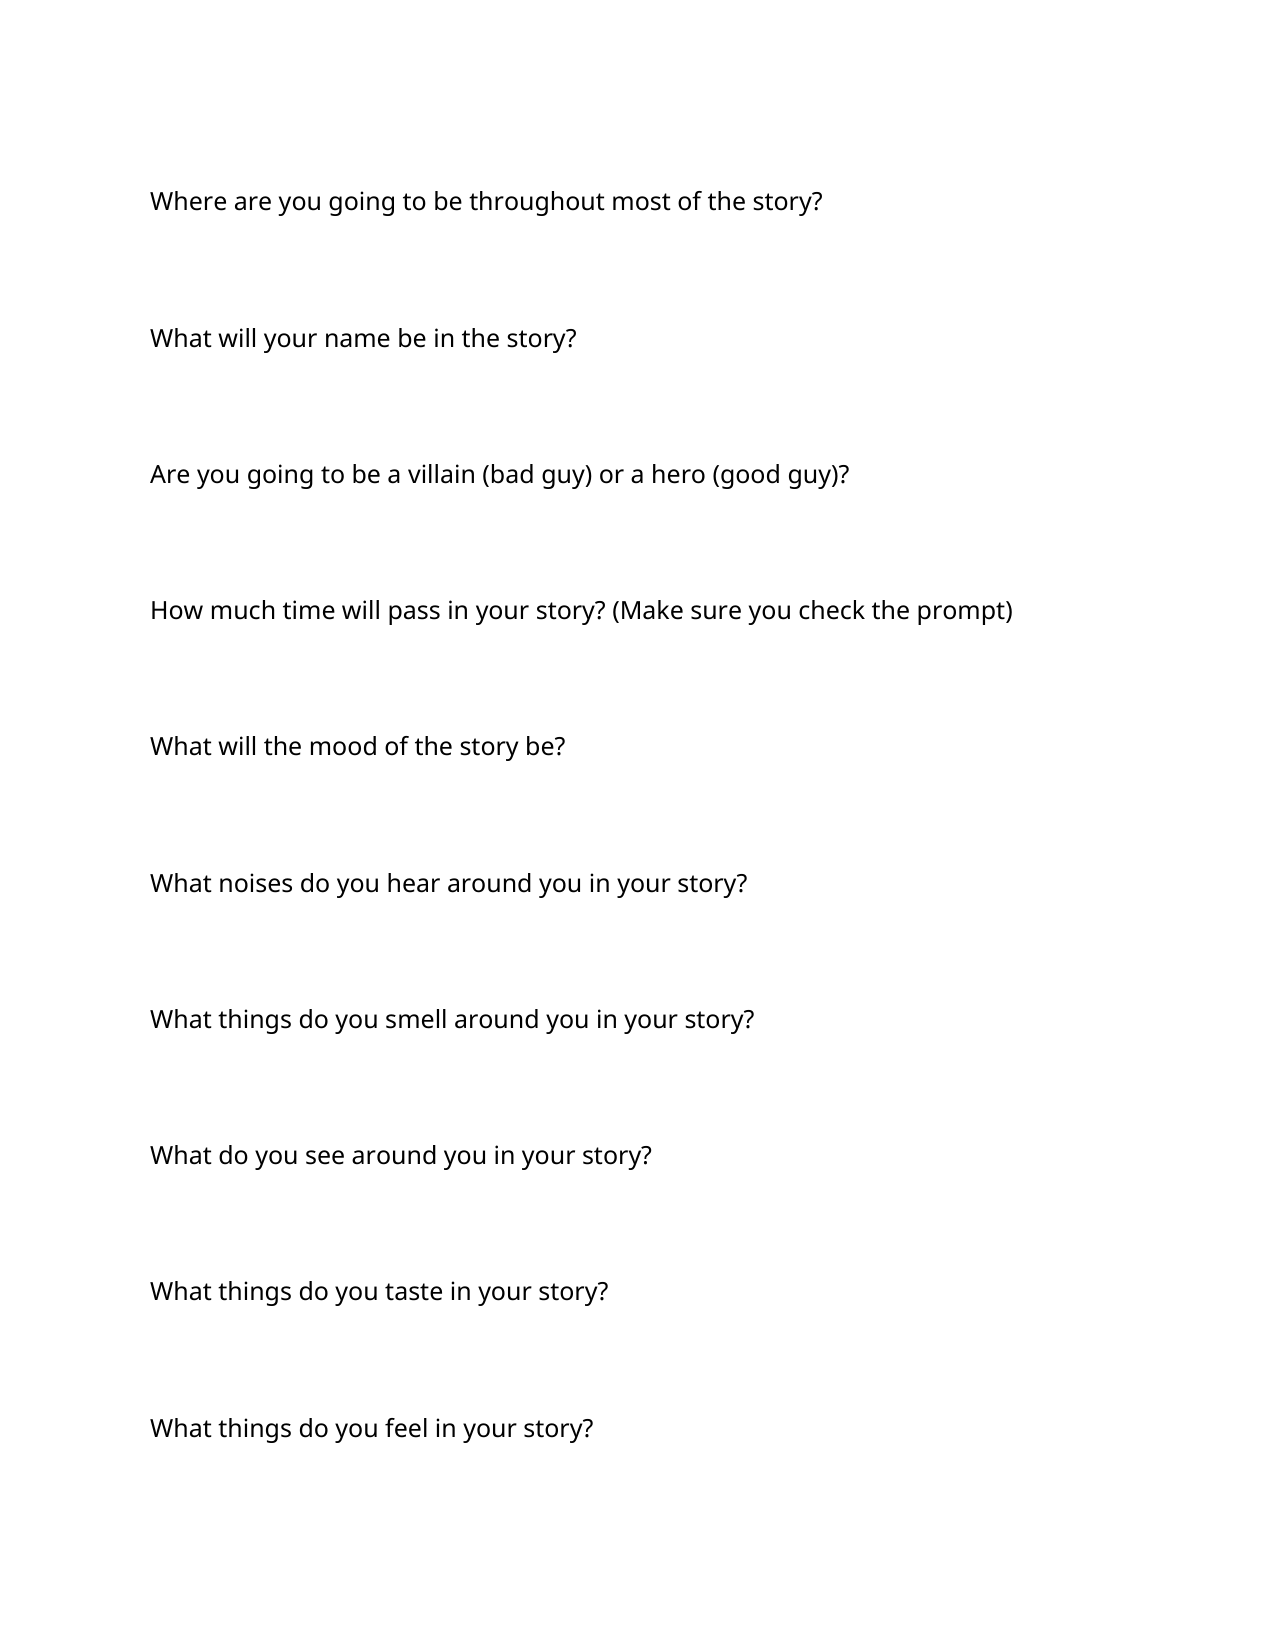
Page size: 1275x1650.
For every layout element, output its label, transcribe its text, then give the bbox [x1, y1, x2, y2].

text What things do you smell around you in your story? [150, 1002, 1125, 1036]
text Where are you going to be throughout most of the story? [150, 184, 1125, 218]
text What will your name be in the story? [150, 320, 1125, 354]
text What do you see around you in your story? [150, 1138, 1125, 1172]
text What things do you taste in your story? [150, 1274, 1125, 1308]
text What will the mood of the story be? [150, 729, 1125, 763]
text What things do you feel in your story? [150, 1410, 1125, 1444]
text Are you going to be a villain (bad guy) or a hero (good guy)? [150, 457, 1125, 491]
text How much time will pass in your story? (Make sure you check the prompt) [150, 593, 1125, 627]
text What noises do you hear around you in your story? [150, 865, 1125, 899]
